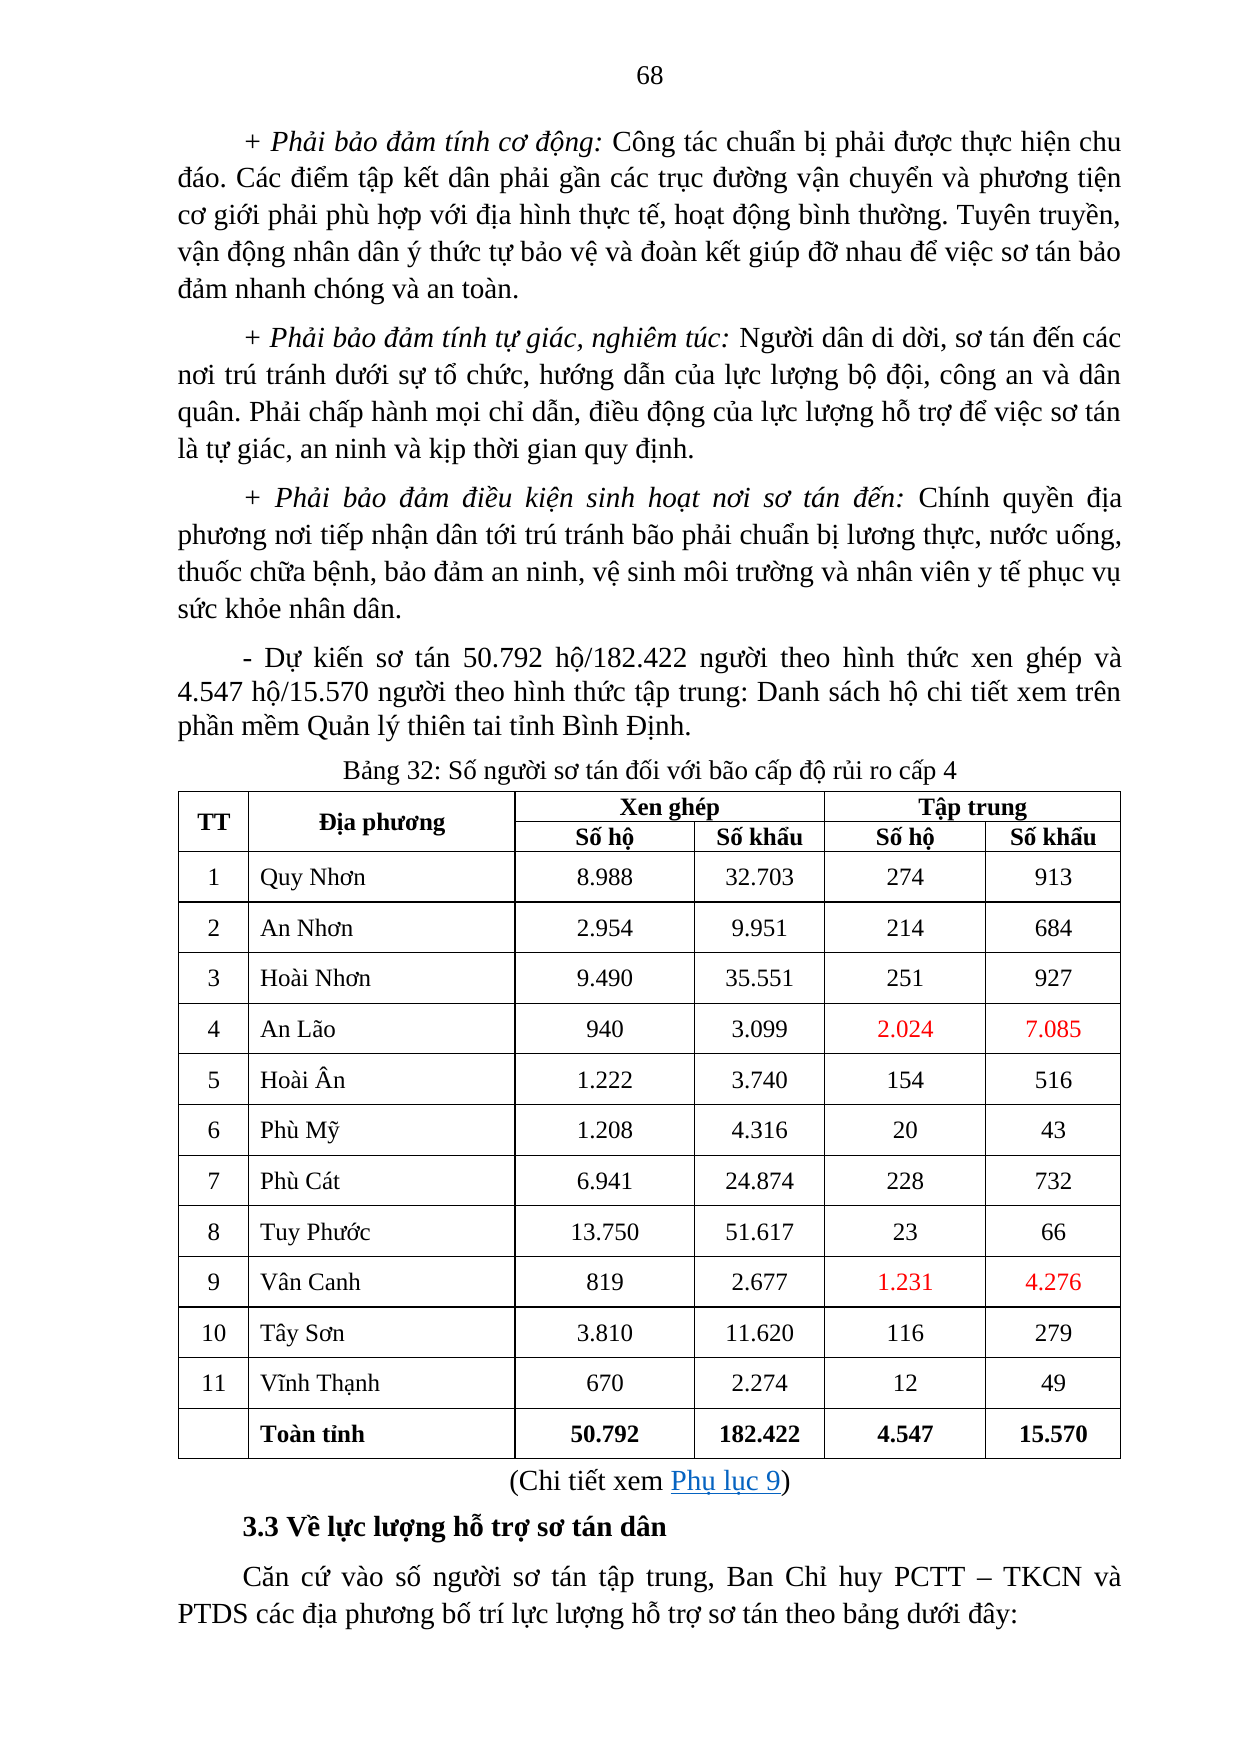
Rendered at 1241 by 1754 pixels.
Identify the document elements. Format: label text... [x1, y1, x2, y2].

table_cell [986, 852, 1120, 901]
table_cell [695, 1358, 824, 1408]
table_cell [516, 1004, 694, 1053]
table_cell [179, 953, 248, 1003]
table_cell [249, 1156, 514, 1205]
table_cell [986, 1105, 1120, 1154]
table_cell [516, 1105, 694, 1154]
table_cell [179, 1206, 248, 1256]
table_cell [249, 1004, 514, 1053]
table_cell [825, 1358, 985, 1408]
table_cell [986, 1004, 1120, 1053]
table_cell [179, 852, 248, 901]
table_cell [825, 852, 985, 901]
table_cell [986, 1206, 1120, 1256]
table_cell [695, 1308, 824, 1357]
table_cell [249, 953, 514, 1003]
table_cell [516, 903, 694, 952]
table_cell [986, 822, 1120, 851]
text Bảng : Số người sơ tán đối với bão cấp độ rủi ro cấp 4 [177, 754, 1122, 785]
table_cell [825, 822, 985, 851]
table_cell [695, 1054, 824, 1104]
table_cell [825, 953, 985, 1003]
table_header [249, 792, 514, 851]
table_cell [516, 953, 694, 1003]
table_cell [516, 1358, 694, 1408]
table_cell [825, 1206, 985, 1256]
text (Chi tiết xem Phụ lục 9) [177, 1463, 1122, 1497]
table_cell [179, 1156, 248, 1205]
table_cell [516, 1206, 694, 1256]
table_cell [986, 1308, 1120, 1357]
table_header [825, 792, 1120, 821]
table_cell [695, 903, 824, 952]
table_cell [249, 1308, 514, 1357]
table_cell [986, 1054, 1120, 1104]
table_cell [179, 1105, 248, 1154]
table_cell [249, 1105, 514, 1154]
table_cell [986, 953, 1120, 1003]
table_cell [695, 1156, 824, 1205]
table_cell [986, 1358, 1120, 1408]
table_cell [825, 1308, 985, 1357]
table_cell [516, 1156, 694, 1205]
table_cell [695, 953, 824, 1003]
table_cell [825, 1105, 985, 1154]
text + Phải bảo đảm tính tự giác, nghiêm túc: Người dân di dời, sơ tán đến các nơi trú tránh dưới sự tổ chức, hướng dẫn của lực lượng bộ đội, công an và dân quân. Phải chấp hành mọi chỉ dẫn, điều động của lực lượng hỗ trợ để việc sơ tán là tự giác, an ninh và kịp thời gian quy định. [177, 321, 1122, 465]
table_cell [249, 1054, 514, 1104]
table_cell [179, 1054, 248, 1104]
text + Phải bảo đảm tính cơ động: Công tác chuẩn bị phải được thực hiện chu đáo. Các điểm tập kết dân phải gần các trục đường vận chuyển và phương tiện cơ giới phải phù hợp với địa hình thực tế, hoạt động bình thường. Tuyên truyền, vận động nhân dân ý thức tự bảo vệ và đoàn kết giúp đỡ nhau để việc sơ tán bảo đảm nhanh chóng và an toàn. [177, 124, 1122, 305]
text 3.3 Về lực lượng hỗ trợ sơ tán dân [177, 1509, 1122, 1543]
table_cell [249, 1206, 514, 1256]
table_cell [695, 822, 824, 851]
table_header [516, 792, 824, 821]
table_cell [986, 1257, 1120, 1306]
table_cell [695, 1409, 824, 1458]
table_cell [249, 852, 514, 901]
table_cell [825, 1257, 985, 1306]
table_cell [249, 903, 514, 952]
text Căn cứ vào số người sơ tán tập trung, Ban Chỉ huy PCTT – TKCN và PTDS các địa phương bố trí lực lượng hỗ trợ sơ tán theo bảng dưới đây: [177, 1559, 1122, 1629]
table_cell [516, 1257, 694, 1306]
text - Dự kiến sơ tán 50.792 hộ/182.422 người theo hình thức xen ghép và 4.547 hộ/15.570 người theo hình thức tập trung: Danh sách hộ chi tiết xem trên phần mềm Quản lý thiên tai tỉnh Bình Định. [177, 641, 1122, 741]
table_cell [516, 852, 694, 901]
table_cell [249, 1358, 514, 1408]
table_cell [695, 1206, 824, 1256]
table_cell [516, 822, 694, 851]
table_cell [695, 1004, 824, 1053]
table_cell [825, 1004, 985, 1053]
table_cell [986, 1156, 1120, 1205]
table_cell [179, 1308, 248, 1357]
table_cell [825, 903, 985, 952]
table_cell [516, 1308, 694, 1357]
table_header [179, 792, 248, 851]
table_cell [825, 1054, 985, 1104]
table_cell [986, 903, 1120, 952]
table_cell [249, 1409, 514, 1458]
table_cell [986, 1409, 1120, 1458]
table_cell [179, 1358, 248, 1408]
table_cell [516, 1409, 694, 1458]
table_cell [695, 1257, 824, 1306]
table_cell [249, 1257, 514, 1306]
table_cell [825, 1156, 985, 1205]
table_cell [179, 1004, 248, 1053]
text + Phải bảo đảm điều kiện sinh hoạt nơi sơ tán đến: Chính quyền địa phương nơi tiếp nhận dân tới trú tránh bão phải chuẩn bị lương thực, nước uống, thuốc chữa bệnh, bảo đảm an ninh, vệ sinh môi trường và nhân viên y tế phục vụ sức khỏe nhân dân. [177, 481, 1122, 625]
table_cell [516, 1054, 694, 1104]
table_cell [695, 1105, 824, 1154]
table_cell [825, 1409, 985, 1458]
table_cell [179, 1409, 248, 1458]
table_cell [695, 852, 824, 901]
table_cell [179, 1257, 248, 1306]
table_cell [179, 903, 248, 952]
